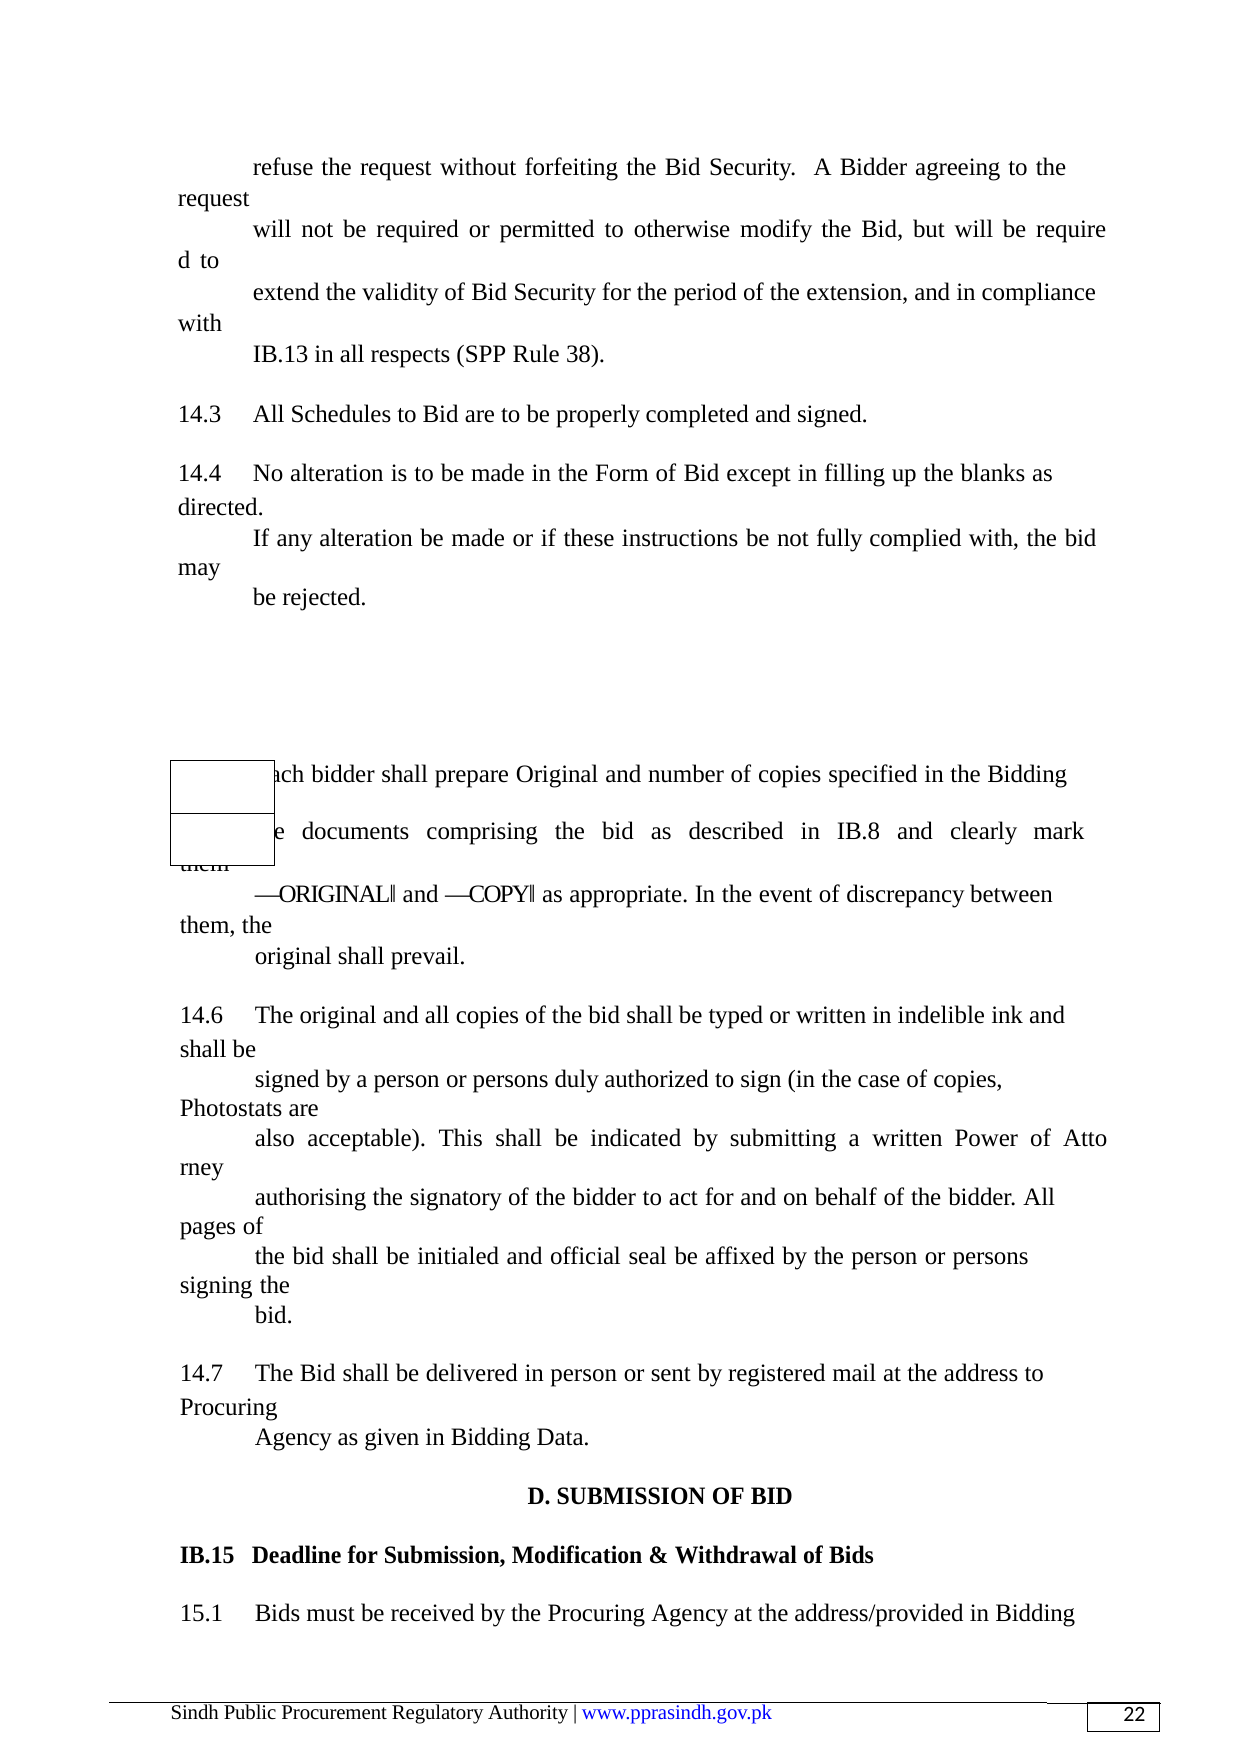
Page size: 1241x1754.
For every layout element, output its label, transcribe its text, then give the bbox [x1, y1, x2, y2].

text ―ORIGINAL‖ and ―COPY‖ as appropriate. In the event of discrepancy between them, the [179, 877, 1107, 940]
text original shall prevail. [179, 940, 1107, 971]
text IB.15 Deadline for Submission, Modification & Withdrawal of Bids [179, 1536, 1107, 1570]
text refuse the request without forfeiting the Bid Security. A Bidder agreeing to the request [178, 150, 1107, 212]
text If any alteration be made or if these instructions be not fully complied with, the bid may [178, 522, 1107, 581]
text signed by a person or persons duly authorized to sign (in the case of copies, Photostats are [179, 1064, 1107, 1123]
text the documents comprising the bid as described in IB.8 and clearly mark them [179, 815, 1107, 877]
text 14.5 Each bidder shall prepare Original and number of copies specified in the Bidding Data of [275, 761, 1107, 815]
text be rejected. [178, 581, 1107, 611]
text also acceptable). This shall be indicated by submitting a written Power of Attorney [179, 1123, 1107, 1182]
text the bid shall be initialed and official seal be affixed by the person or persons signing the [179, 1241, 1107, 1300]
text 14.4 No alteration is to be made in the Form of Bid except in filling up the blanks as directed. [178, 454, 1107, 522]
text 14.7 The Bid shall be delivered in person or sent by registered mail at the address to Procuring [179, 1354, 1107, 1422]
text will not be required or permitted to otherwise modify the Bid, but will be required to [178, 212, 1107, 275]
text D. SUBMISSION OF BID [179, 1477, 1107, 1511]
text 14.3 All Schedules to Bid are to be properly completed and signed. [178, 394, 1107, 429]
text 14.6 The original and all copies of the bid shall be typed or written in indelible ink and shall be [179, 996, 1107, 1064]
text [179, 1595, 1107, 1629]
text IB.13 in all respects (SPP Rule 38). [178, 337, 1107, 369]
text bid. [179, 1300, 1107, 1329]
text Agency as given in Bidding Data. [179, 1422, 1107, 1452]
text extend the validity of Bid Security for the period of the extension, and in compliance with [178, 275, 1107, 337]
text authorising the signatory of the bidder to act for and on behalf of the bidder. All pages of [179, 1182, 1107, 1241]
